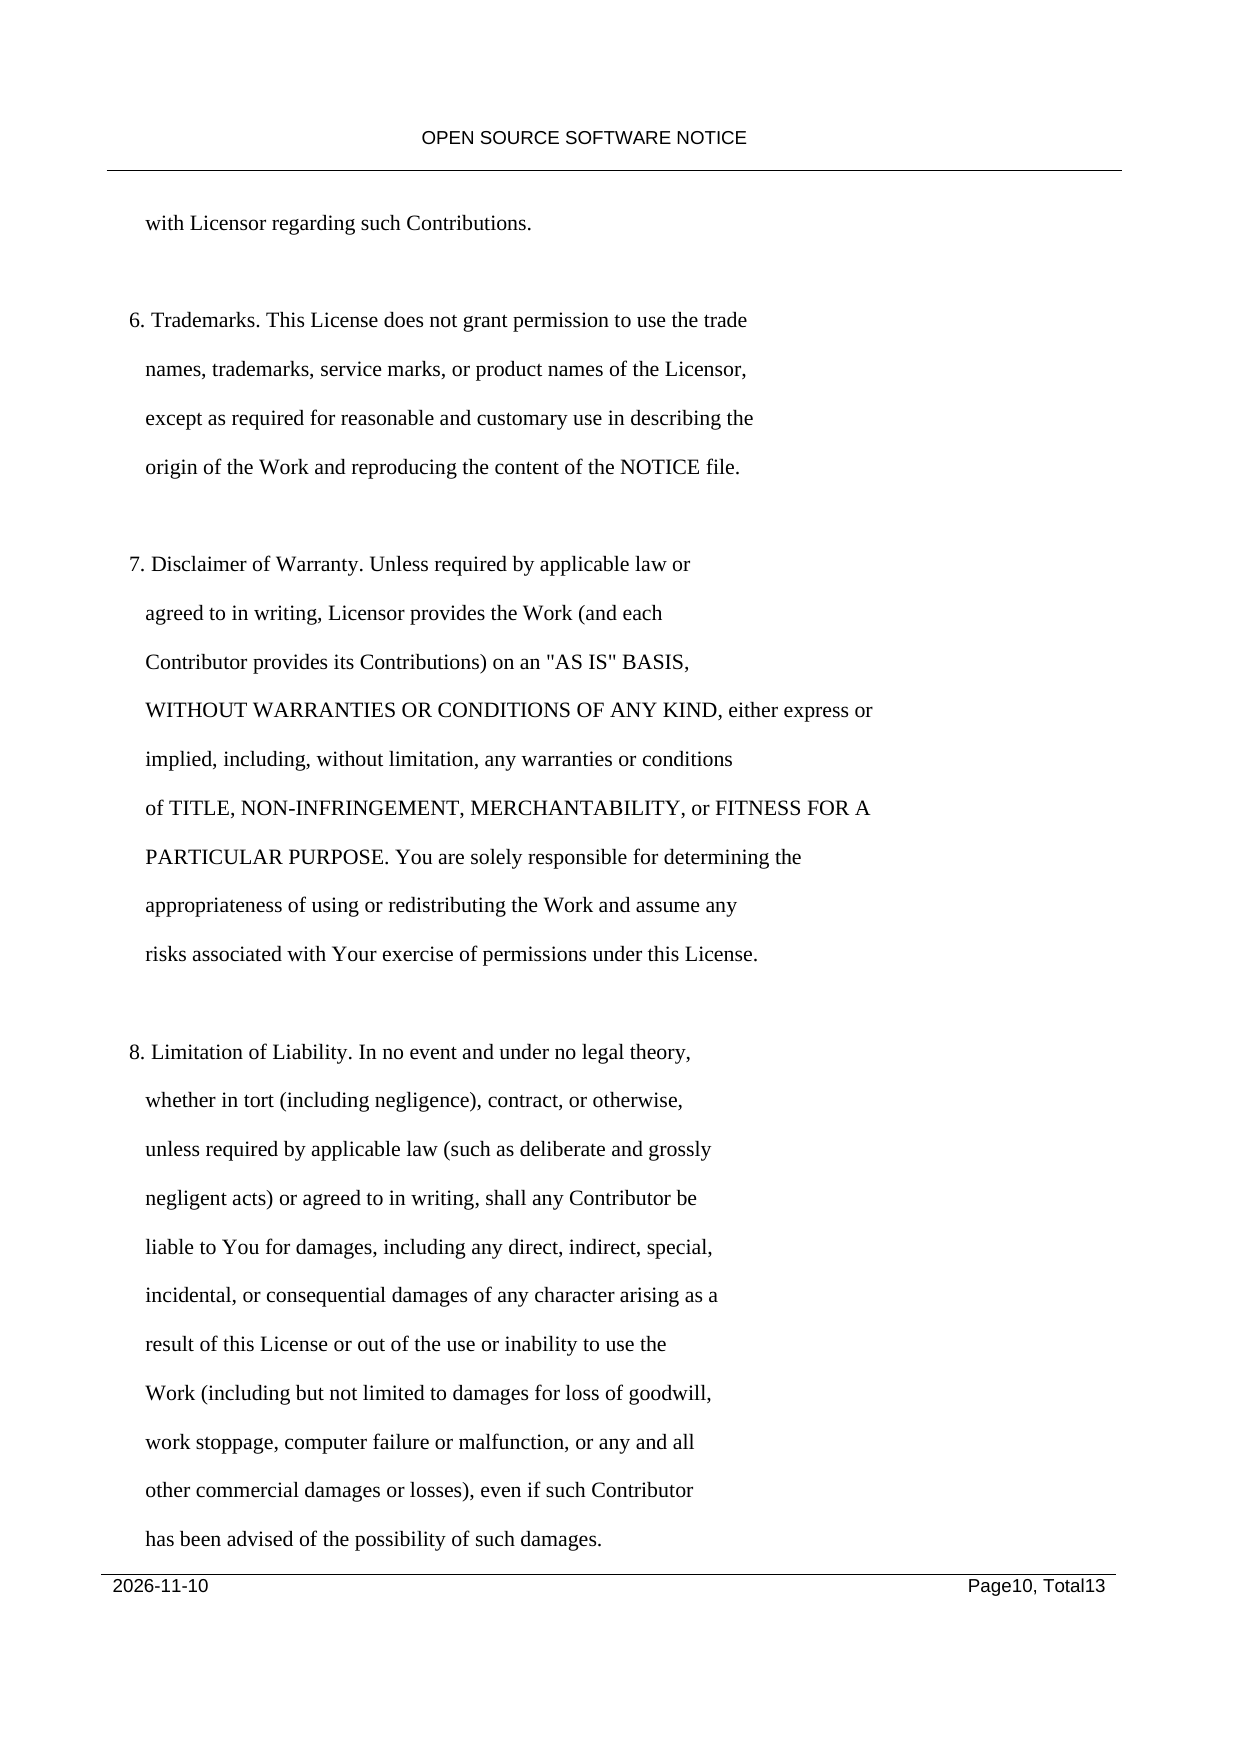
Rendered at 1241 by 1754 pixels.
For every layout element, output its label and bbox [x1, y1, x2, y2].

text [112, 206, 1128, 1555]
